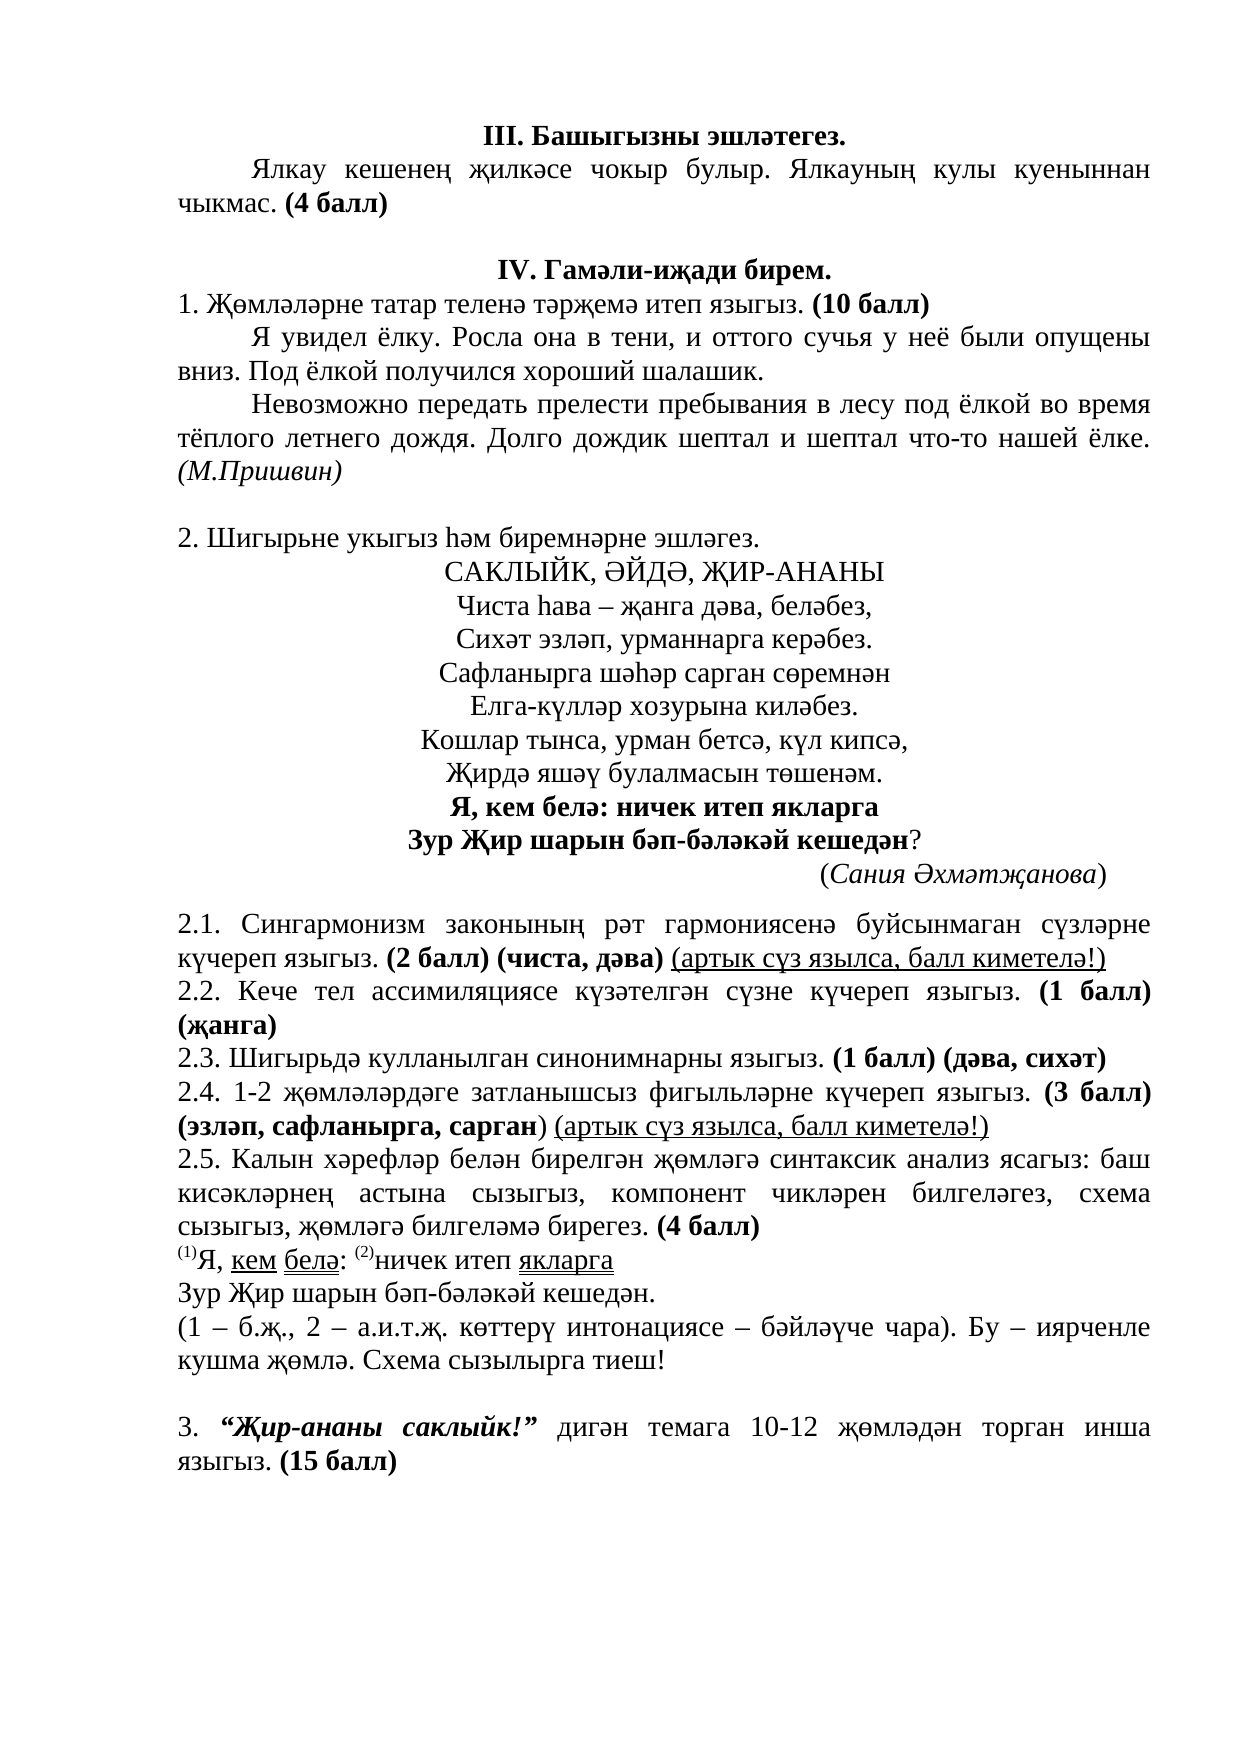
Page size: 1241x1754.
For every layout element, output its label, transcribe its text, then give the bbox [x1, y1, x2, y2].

text Невозможно передать прелести пребывания в лесу под ёлкой во время тёплого летнего дождя. Долго дождик шептал и шептал что-то нашей ёлке. (М.Пришвин) [177, 386, 1152, 487]
text (1 – б.җ., 2 – а.и.т.җ. көттерү интонациясе – бәйләүче чара). Бу – иярченле кушма җөмлә. Схема сызылырга тиеш! [177, 1309, 1152, 1376]
text 2.5. Калын хәрефләр белән бирелгән җөмләгә синтаксик анализ ясагыз: баш кисәкләрнең астына сызыгыз, компонент чикләрен билгеләгез, схема сызыгыз, җөмләгә билгеләмә бирегез. (4 балл) [177, 1141, 1152, 1242]
text 3. “Җир-ананы саклыйк!” дигән темага 10-12 җөмләдән торган инша языгыз. (15 балл) [177, 1409, 1152, 1477]
text Сихәт эзләп, урманнарга керәбез. [177, 621, 1152, 655]
text Я увидел ёлку. Росла она в тени, и оттого сучья у неё были опущены вниз. Под ёлкой получился хороший шалашик. [177, 319, 1152, 386]
text (1)Я, кем белә: (2)ничек итеп якларга [177, 1242, 1152, 1275]
text 2. Шигырьне укыгыз һәм биремнәрне эшләгез. [177, 521, 1152, 554]
text Зур Җир шарын бәп-бәләкәй кешедән? [177, 822, 1152, 856]
text 1. Җөмләләрне татар теленә тәрҗемә итеп языгыз. (10 балл) [177, 286, 1152, 319]
text Елга-күлләр хозурына киләбез. [177, 688, 1152, 722]
text IV. Гамәли-иҗади бирем. [177, 252, 1152, 286]
text Сафланырга шәһәр сарган сөремнән [177, 655, 1152, 688]
text 2.4. 1-2 җөмләләрдәге затланышсыз фигыльләрне күчереп языгыз. (3 балл) (эзләп, сафланырга, сарган) (артык сүз язылса, балл киметелә!) [177, 1074, 1152, 1141]
text (Сания Әхмәтҗанова) [693, 856, 1152, 889]
text САКЛЫЙК, ӘЙДӘ, ҖИР-АНАНЫ [177, 554, 1152, 588]
text Чиста һава – җанга дәва, беләбез, [177, 588, 1152, 621]
text 2.2. Кече тел ассимиляциясе күзәтелгән сүзне күчереп языгыз. (1 балл) (җанга) [177, 973, 1152, 1041]
text Кошлар тынса, урман бетсә, күл кипсә, [177, 722, 1152, 755]
text III. Башыгызны эшләтегез. [177, 118, 1152, 152]
text 2.1. Сингармонизм законының рәт гармониясенә буйсынмаган сүзләрне күчереп языгыз. (2 балл) (чиста, дәва) (артык сүз язылса, балл киметелә!) [177, 906, 1152, 973]
text Зур Җир шарын бәп-бәләкәй кешедән. [177, 1275, 1152, 1309]
text Җирдә яшәү булалмасын төшенәм. [177, 755, 1152, 789]
text 2.3. Шигырьдә кулланылган синонимнарны языгыз. (1 балл) (дәва, сихәт) [177, 1041, 1152, 1074]
text Я, кем белә: ничек итеп якларга [177, 789, 1152, 822]
text Ялкау кешенең җилкәсе чокыр булыр. Ялкауның кулы куеныннан чыкмас. (4 балл) [177, 152, 1152, 219]
